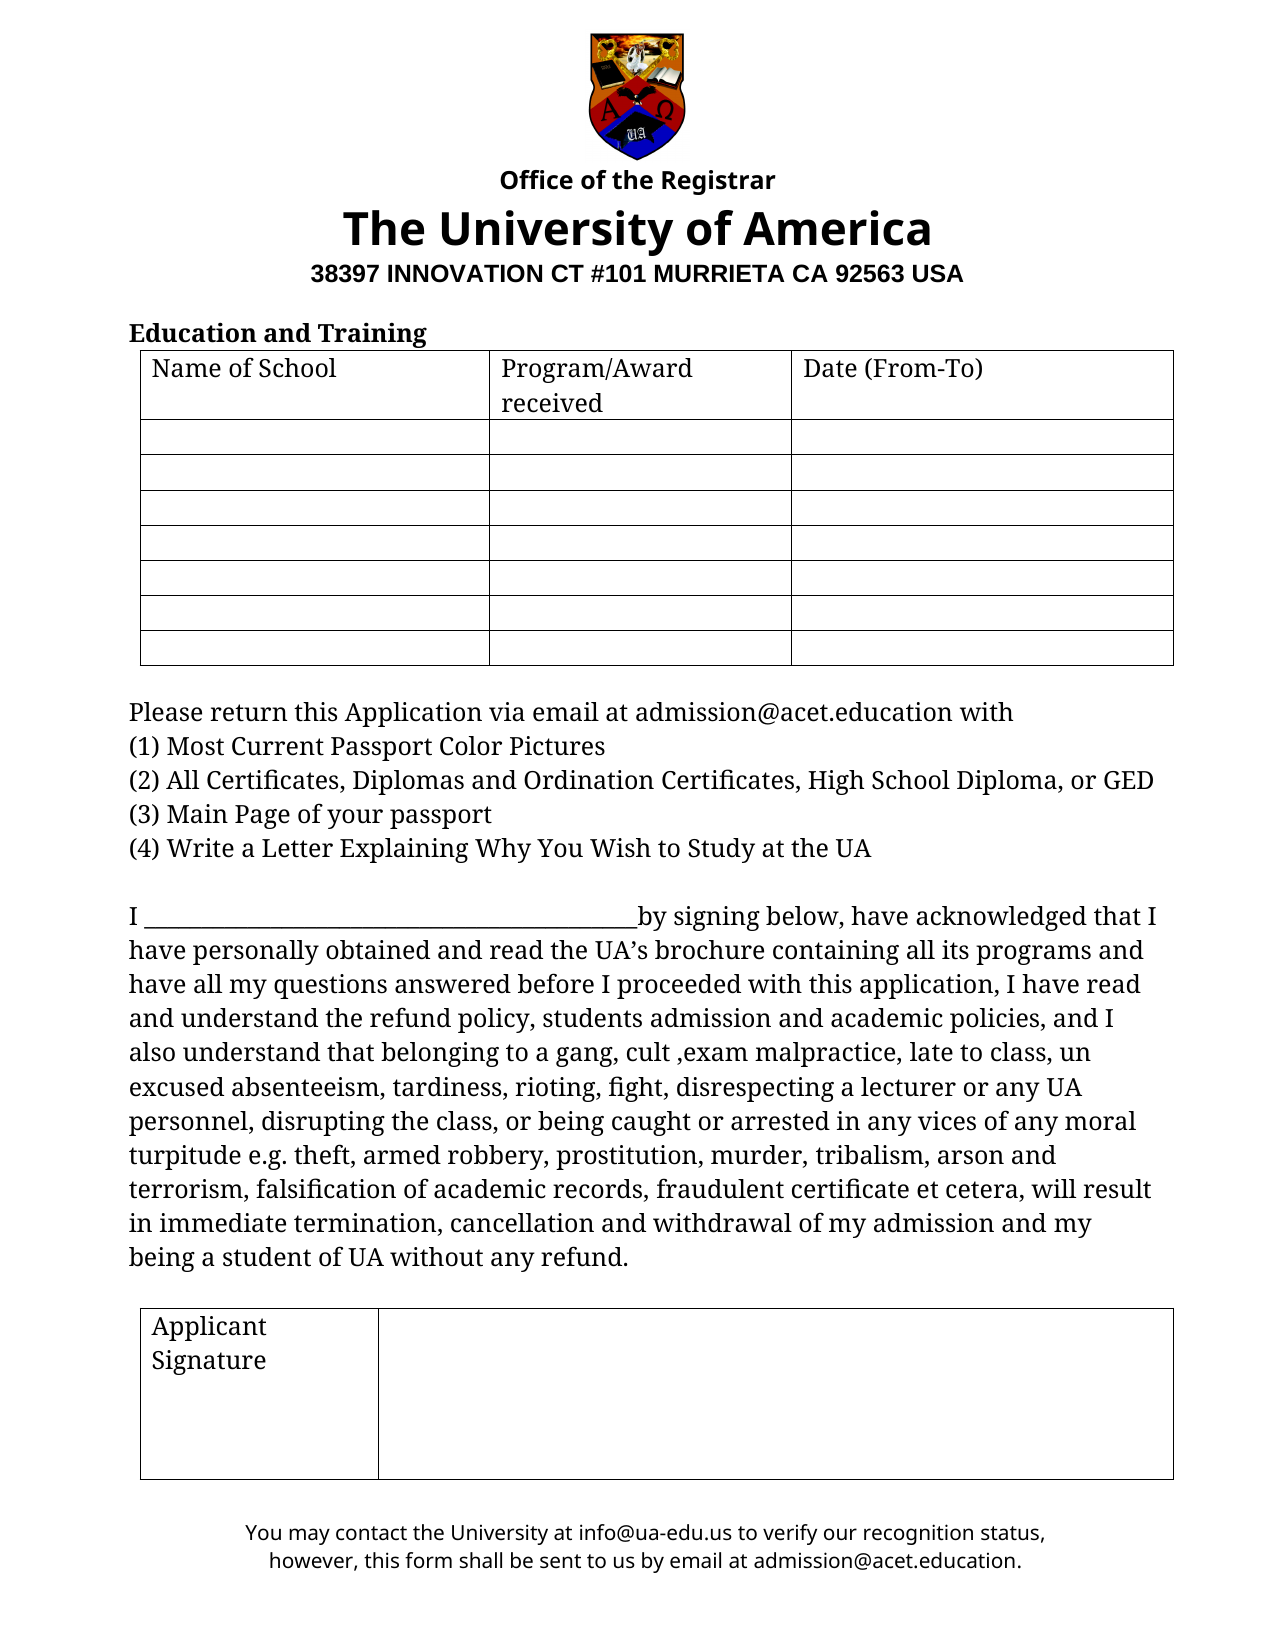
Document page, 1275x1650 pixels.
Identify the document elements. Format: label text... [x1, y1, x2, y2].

table_header Applicant Signature [141, 1309, 378, 1479]
table_cell [141, 526, 489, 560]
table_cell [792, 561, 1173, 595]
table_cell [141, 420, 489, 454]
table_cell [490, 491, 791, 524]
table_cell [141, 561, 489, 595]
table_cell [490, 561, 791, 595]
text Education and Training [128, 316, 1087, 350]
table_cell [141, 491, 489, 524]
text (3) Main Page of your passport [128, 797, 1162, 831]
table_cell [792, 596, 1173, 630]
table_cell [141, 596, 489, 630]
text (2) All Certificates, Diplomas and Ordination Certificates, High School Diploma, or GED [128, 763, 1162, 797]
table_cell [141, 455, 489, 489]
table_header Name of School [141, 351, 489, 419]
text I ___________________________________________by signing below, have acknowledged that I have personally obtained and read the UA’s brochure containing all its programs and have all my questions answered before I proceeded with this application, I have read and understand the refund policy, students admission and academic policies, and I also understand that belonging to a gang, cult ,exam malpractice, late to class, un excused absenteeism, tardiness, rioting, fight, disrespecting a lecturer or any UA personnel, disrupting the class, or being caught or arrested in any vices of any moral turpitude e.g. theft, armed robbery, prostitution, murder, tribalism, arson and terrorism, falsification of academic records, fraudulent certificate et cetera, will result in immediate termination, cancellation and withdrawal of my admission and my being a student of UA without any refund. [128, 899, 1162, 1273]
table_cell [792, 526, 1173, 560]
table_header [379, 1309, 1173, 1479]
table_cell [792, 420, 1173, 454]
table_cell [792, 631, 1173, 665]
text Please return this Application via email at admission@acet.education with [128, 694, 1162, 728]
text (1) Most Current Passport Color Pictures [128, 728, 1162, 763]
table_cell [490, 631, 791, 665]
table_header Date (From-To) [792, 351, 1173, 419]
table_cell [792, 491, 1173, 524]
table_cell [141, 631, 489, 665]
table_cell [792, 455, 1173, 489]
table_cell [490, 455, 791, 489]
table_header Program/Award received [490, 351, 791, 419]
table_cell [490, 420, 791, 454]
text (4) Write a Letter Explaining Why You Wish to Study at the UA [128, 831, 1162, 865]
table_cell [490, 526, 791, 560]
picture [585, 29, 690, 163]
table_cell [490, 596, 791, 630]
